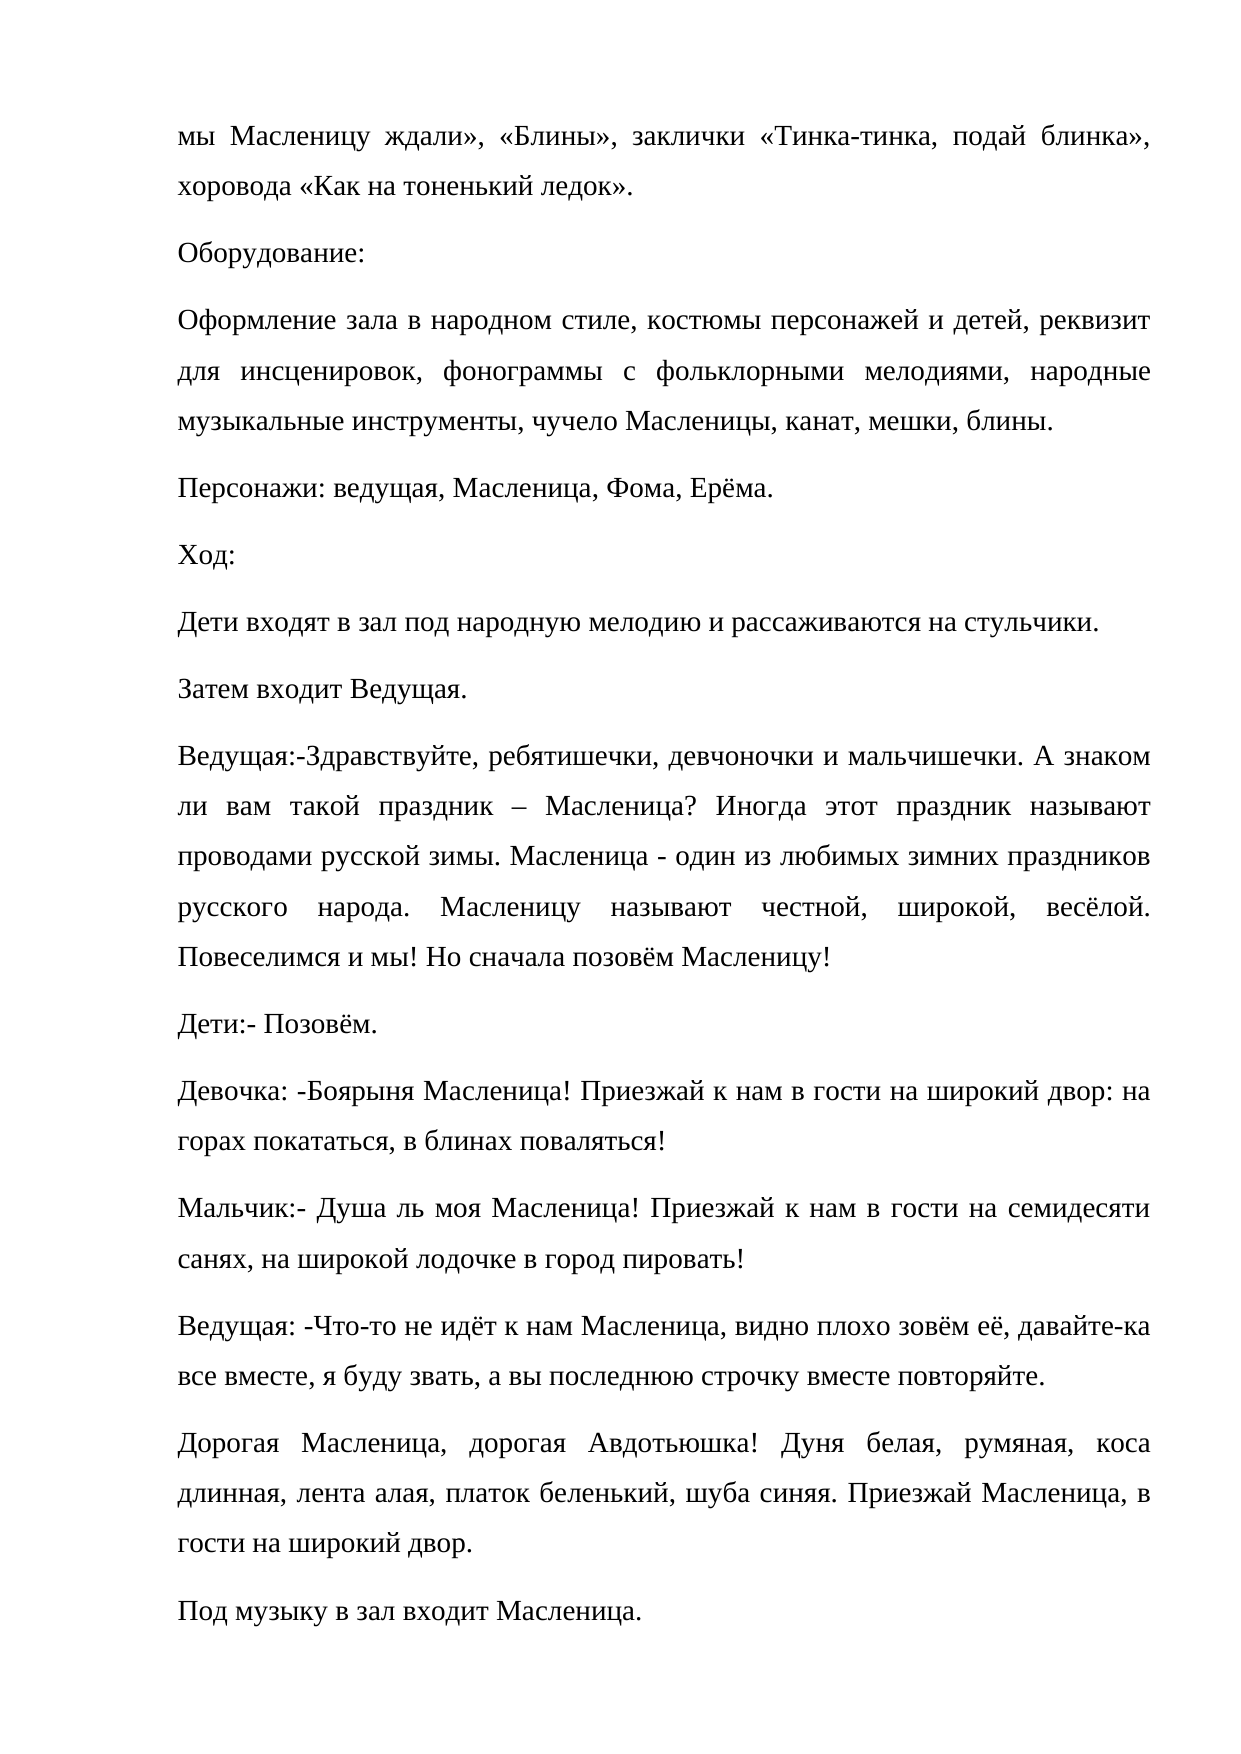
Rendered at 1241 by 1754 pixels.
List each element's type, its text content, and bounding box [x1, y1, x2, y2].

text Дети входят в зал под народную мелодию и рассаживаются на стульчики. [177, 604, 1152, 637]
text Дети:- Позовём. [177, 1006, 1152, 1040]
text Ведущая: -Что-то не идёт к нам Масленица, видно плохо зовём её, давайте-ка все вместе, я буду звать, а вы последнюю строчку вместе повторяйте. [177, 1308, 1152, 1392]
text Ведущая:-Здравствуйте, ребятишечки, девчоночки и мальчишечки. А знаком ли вам такой праздник – Масленица? Иногда этот праздник называют проводами русской зимы. Масленица - один из любимых зимних праздников русского народа. Масленицу называют честной, широкой, весёлой. Повеселимся и мы! Но сначала позовём Масленицу! [177, 738, 1152, 973]
text Затем входит Ведущая. [177, 671, 1152, 704]
text Дорогая Масленица, дорогая Авдотьюшка! Дуня белая, румяная, коса длинная, лента алая, платок беленький, шуба синяя. Приезжай Масленица, в гости на широкий двор. [177, 1425, 1152, 1559]
text Девочка: -Боярыня Масленица! Приезжай к нам в гости на широкий двор: на горах покататься, в блинах поваляться! [177, 1073, 1152, 1157]
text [177, 118, 1152, 202]
text Оформление зала в народном стиле, костюмы персонажей и детей, реквизит для инсценировок, фонограммы с фольклорными мелодиями, народные музыкальные инструменты, чучело Масленицы, канат, мешки, блины. [177, 302, 1152, 437]
text Персонажи: ведущая, Масленица, Фома, Ерёма. [177, 470, 1152, 503]
text Мальчик:- Душа ль моя Масленица! Приезжай к нам в гости на семидесяти санях, на широкой лодочке в город пировать! [177, 1190, 1152, 1274]
text Ход: [177, 537, 1152, 571]
text Под музыку в зал входит Масленица. [177, 1593, 1152, 1626]
text Оборудование: [177, 235, 1152, 269]
